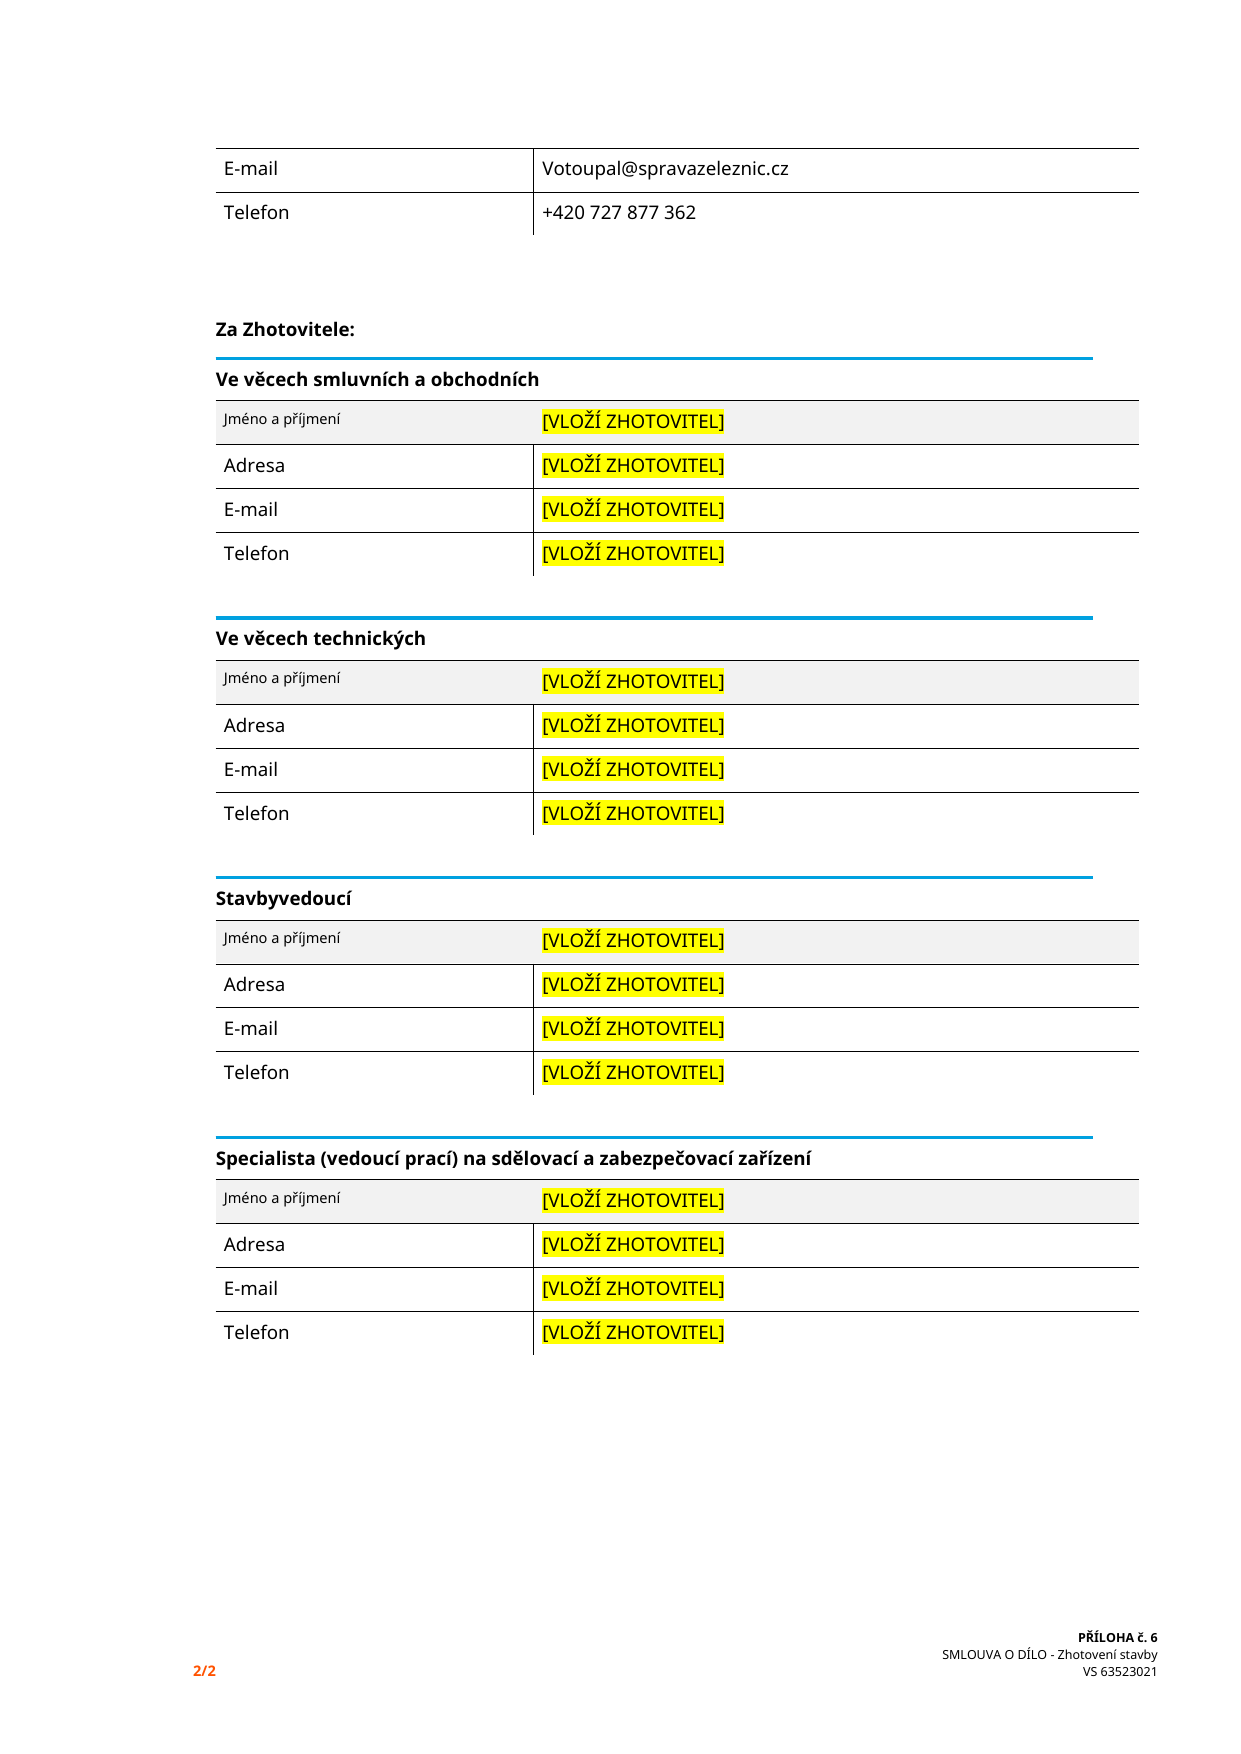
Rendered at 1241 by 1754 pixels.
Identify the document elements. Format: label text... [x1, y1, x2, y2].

text Za Zhotovitele: [216, 316, 1093, 342]
table_cell [VLOŽÍ ZHOTOVITEL] [534, 749, 1139, 792]
table_cell Telefon [216, 793, 533, 835]
text Specialista (vedoucí prací) na sdělovací a zabezpečovací zařízení [216, 1139, 1093, 1170]
table_cell [VLOŽÍ ZHOTOVITEL] [534, 533, 1139, 576]
table_cell [VLOŽÍ ZHOTOVITEL] [534, 1224, 1139, 1267]
text Ve věcech smluvních a obchodních [216, 360, 1093, 392]
table_cell [VLOŽÍ ZHOTOVITEL] [534, 1052, 1139, 1095]
table_header Jméno a příjmení [216, 921, 534, 963]
table_header [VLOŽÍ ZHOTOVITEL] [534, 401, 1139, 444]
table_cell E-mail [216, 149, 533, 191]
table_cell Telefon [216, 533, 533, 576]
table_cell E-mail [216, 489, 533, 532]
table_cell [VLOŽÍ ZHOTOVITEL] [534, 705, 1139, 748]
table_cell [VLOŽÍ ZHOTOVITEL] [534, 1312, 1139, 1354]
table_cell [VLOŽÍ ZHOTOVITEL] [534, 445, 1139, 488]
table_cell +420 727 877 362 [534, 193, 1139, 235]
table_header Jméno a příjmení [216, 661, 534, 704]
text Ve věcech technických [216, 620, 1093, 651]
table_cell [VLOŽÍ ZHOTOVITEL] [534, 1008, 1139, 1051]
table_header Jméno a příjmení [216, 401, 534, 444]
table_header [VLOŽÍ ZHOTOVITEL] [534, 1180, 1139, 1223]
table_cell Telefon [216, 1052, 533, 1095]
table_cell E-mail [216, 1268, 533, 1311]
table_cell Adresa [216, 965, 533, 1007]
table_cell Adresa [216, 445, 533, 488]
table_cell [VLOŽÍ ZHOTOVITEL] [534, 489, 1139, 532]
table_cell Adresa [216, 1224, 533, 1267]
table_cell E-mail [216, 749, 533, 792]
table_cell Votoupal@spravazeleznic.cz [534, 149, 1139, 191]
text Stavbyvedoucí [216, 879, 1093, 911]
table_header [VLOŽÍ ZHOTOVITEL] [534, 661, 1139, 704]
table_cell Telefon [216, 1312, 533, 1354]
table_header [VLOŽÍ ZHOTOVITEL] [534, 921, 1139, 963]
table_header Jméno a příjmení [216, 1180, 534, 1223]
table_cell [VLOŽÍ ZHOTOVITEL] [534, 793, 1139, 835]
table_cell Telefon [216, 193, 533, 235]
table_cell Adresa [216, 705, 533, 748]
table_cell [VLOŽÍ ZHOTOVITEL] [534, 1268, 1139, 1311]
table_cell [VLOŽÍ ZHOTOVITEL] [534, 965, 1139, 1007]
table_cell E-mail [216, 1008, 533, 1051]
